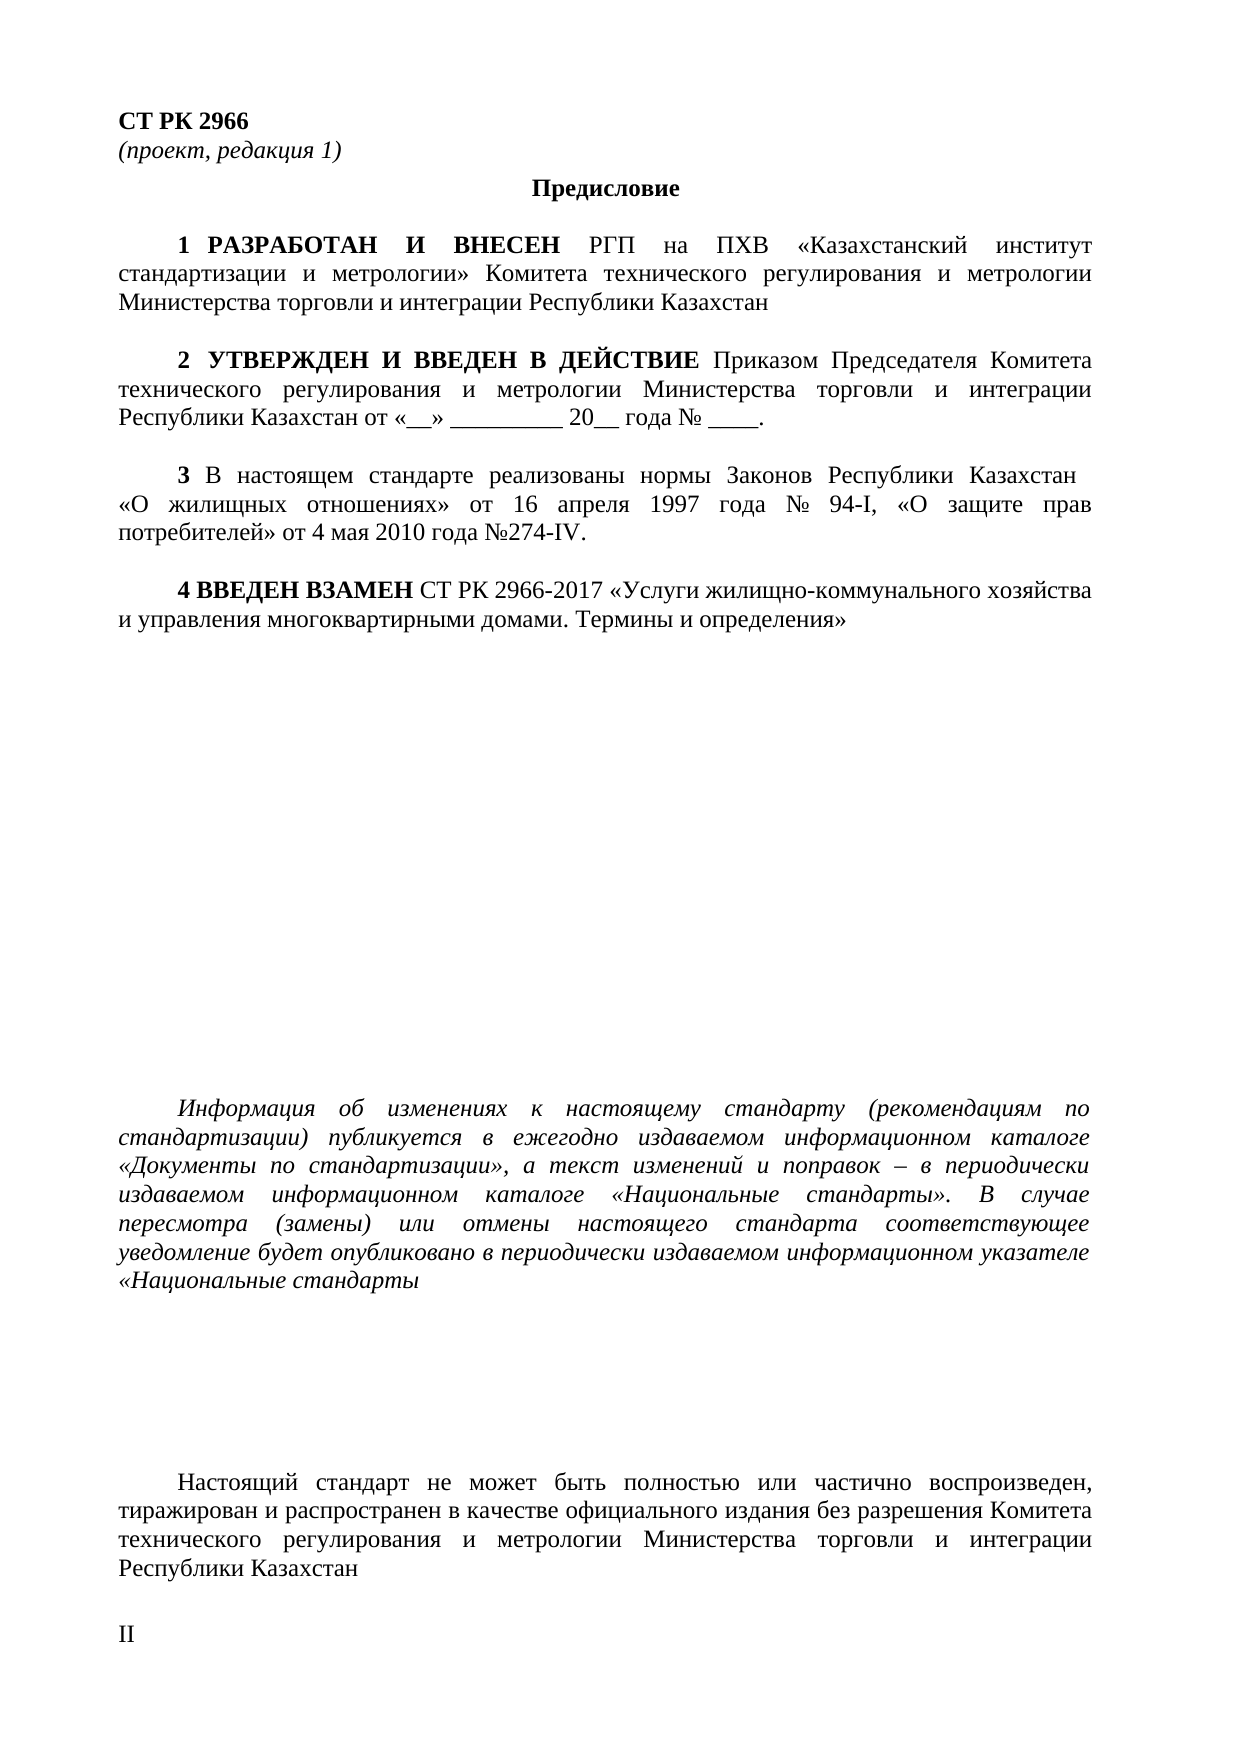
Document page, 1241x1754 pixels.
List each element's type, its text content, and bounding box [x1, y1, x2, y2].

text Предисловие [118, 173, 1093, 202]
text 3 В настоящем стандарте реализованы нормы Законов Республики Казахстан «О жилищных отношениях» от 16 апреля 1997 года № 94-I, «О защите прав потребителей» от 4 мая 2010 года №274-IV. [118, 460, 1092, 546]
text Информация об изменениях к настоящему стандарту (рекомендациям по стандартизации) публикуется в ежегодно издаваемом информационном каталоге «Документы по стандартизации», а текст изменений и поправок – в периодически издаваемом информационном каталоге «Национальные стандарты». В случае пересмотра (замены) или отмены настоящего стандарта соответствующее уведомление будет опубликовано в периодически издаваемом информационном указателе «Национальные стандарты [118, 1093, 1092, 1294]
list УТВЕРЖДЕН И ВВЕДЕН В ДЕЙСТВИЕ Приказом Председателя Комитета технического регулирования и метрологии Министерства торговли и интеграции Республики Казахстан от «__» _________ 20__ года № ____. [118, 345, 1092, 431]
text 4 ВВЕДЕН ВЗАМЕН СТ РК 2966-2017 «Услуги жилищно-коммунального хозяйства и управления многоквартирными домами. Термины и определения» [118, 575, 1092, 633]
text Настоящий стандарт не может быть полностью или частично воспроизведен, тиражирован и распространен в качестве официального издания без разрешения Комитета технического регулирования и метрологии Министерства торговли и интеграции Республики Казахстан [118, 1467, 1093, 1582]
list РАЗРАБОТАН И ВНЕСЕН РГП на ПХВ «Казахстанский институт стандартизации и метрологии» Комитета технического регулирования и метрологии Министерства торговли и интеграции Республики Казахстан [118, 230, 1092, 316]
